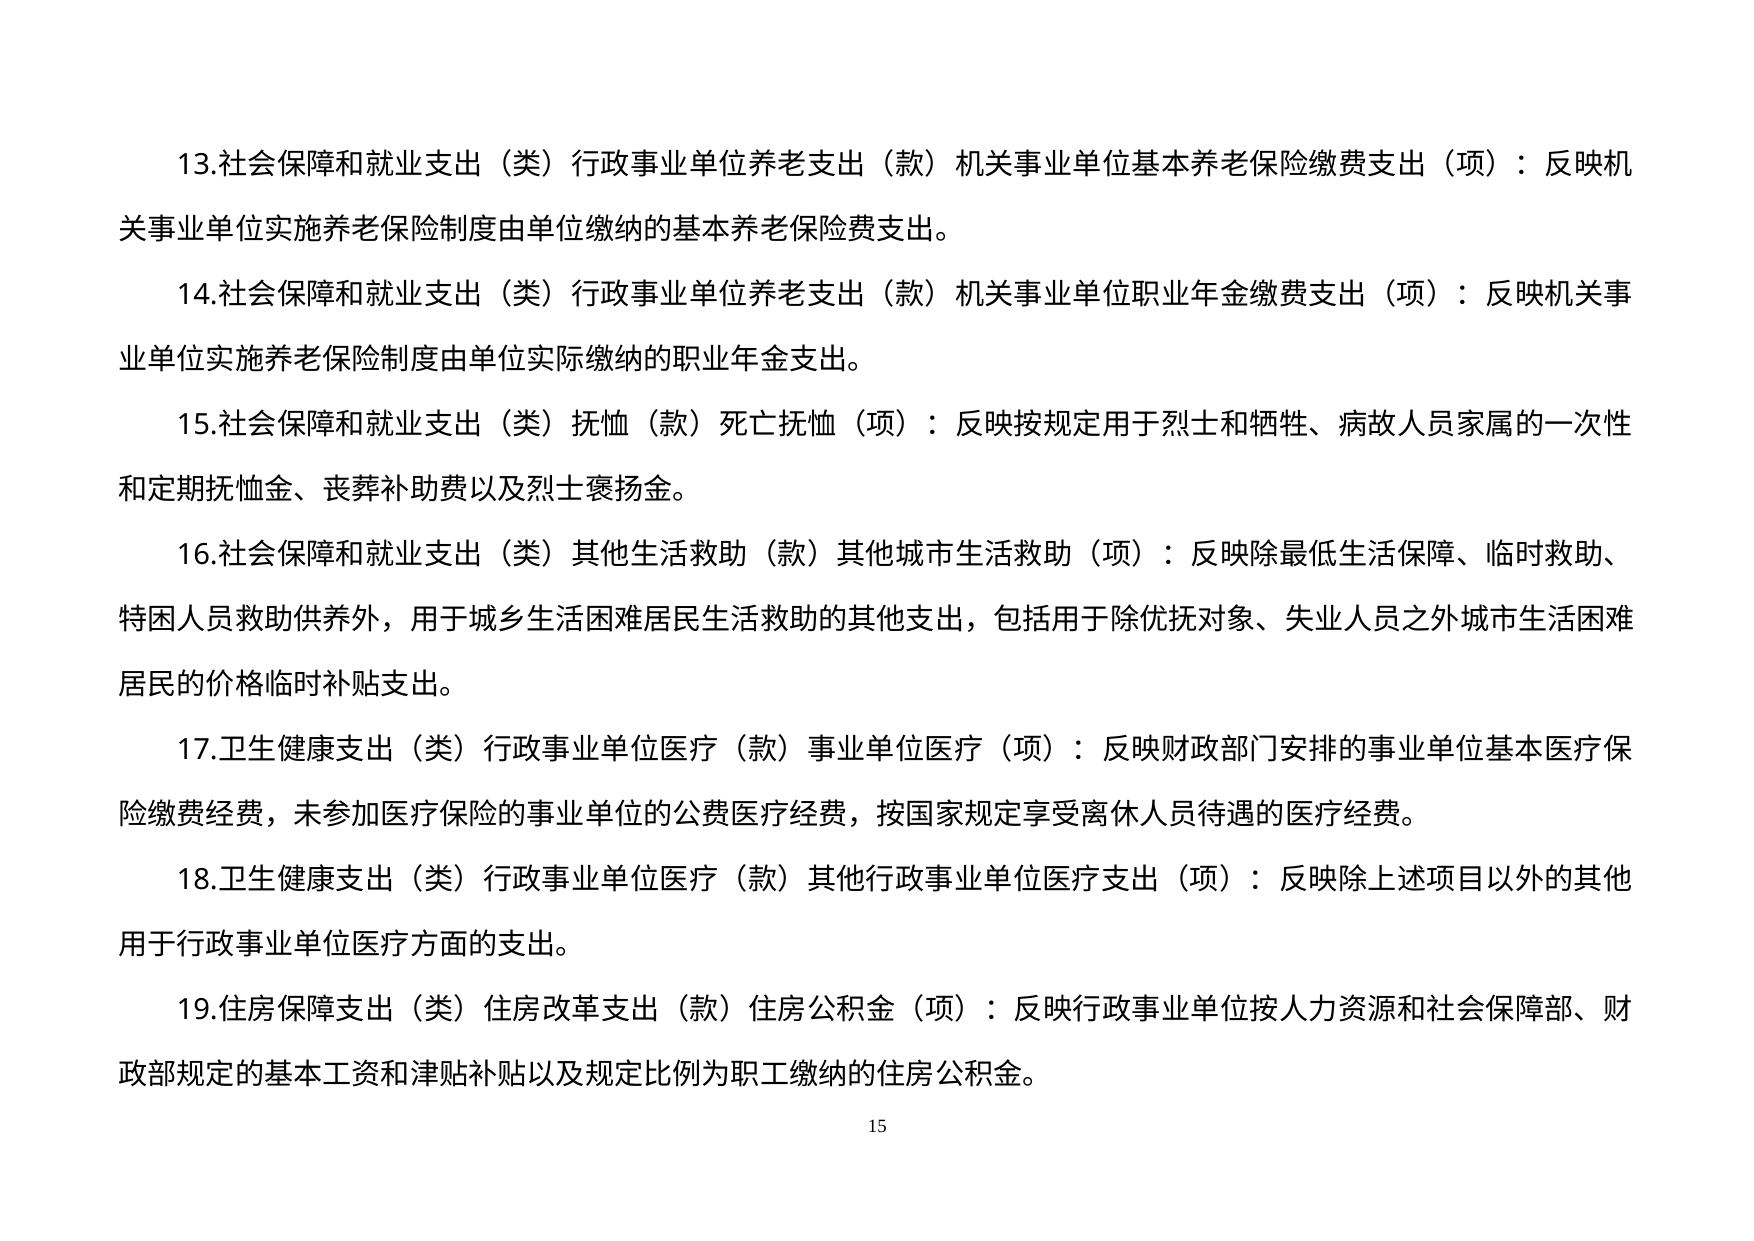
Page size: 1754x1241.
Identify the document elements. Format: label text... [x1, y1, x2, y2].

list 18.卫生健康支出（类）行政事业单位医疗（款）其他行政事业单位医疗支出（项）：反映除上述项目以外的其他用于行政事业单位医疗方面的支出。 [118, 844, 1636, 974]
list 14.社会保障和就业支出（类）行政事业单位养老支出（款）机关事业单位职业年金缴费支出（项）：反映机关事业单位实施养老保险制度由单位实际缴纳的职业年金支出。 [118, 259, 1636, 389]
list 15.社会保障和就业支出（类）抚恤（款）死亡抚恤（项）：反映按规定用于烈士和牺牲、病故人员家属的一次性和定期抚恤金、丧葬补助费以及烈士褒扬金。 [118, 389, 1636, 519]
list 13.社会保障和就业支出（类）行政事业单位养老支出（款）机关事业单位基本养老保险缴费支出（项）：反映机关事业单位实施养老保险制度由单位缴纳的基本养老保险费支出。 [118, 129, 1636, 259]
list 17.卫生健康支出（类）行政事业单位医疗（款）事业单位医疗（项）：反映财政部门安排的事业单位基本医疗保险缴费经费，未参加医疗保险的事业单位的公费医疗经费，按国家规定享受离休人员待遇的医疗经费。 [118, 714, 1636, 844]
list 19.住房保障支出（类）住房改革支出（款）住房公积金（项）：反映行政事业单位按人力资源和社会保障部、财政部规定的基本工资和津贴补贴以及规定比例为职工缴纳的住房公积金。 [118, 974, 1636, 1104]
list 16.社会保障和就业支出（类）其他生活救助（款）其他城市生活救助（项）：反映除最低生活保障、临时救助、特困人员救助供养外，用于城乡生活困难居民生活救助的其他支出，包括用于除优抚对象、失业人员之外城市生活困难居民的价格临时补贴支出。 [118, 519, 1636, 714]
